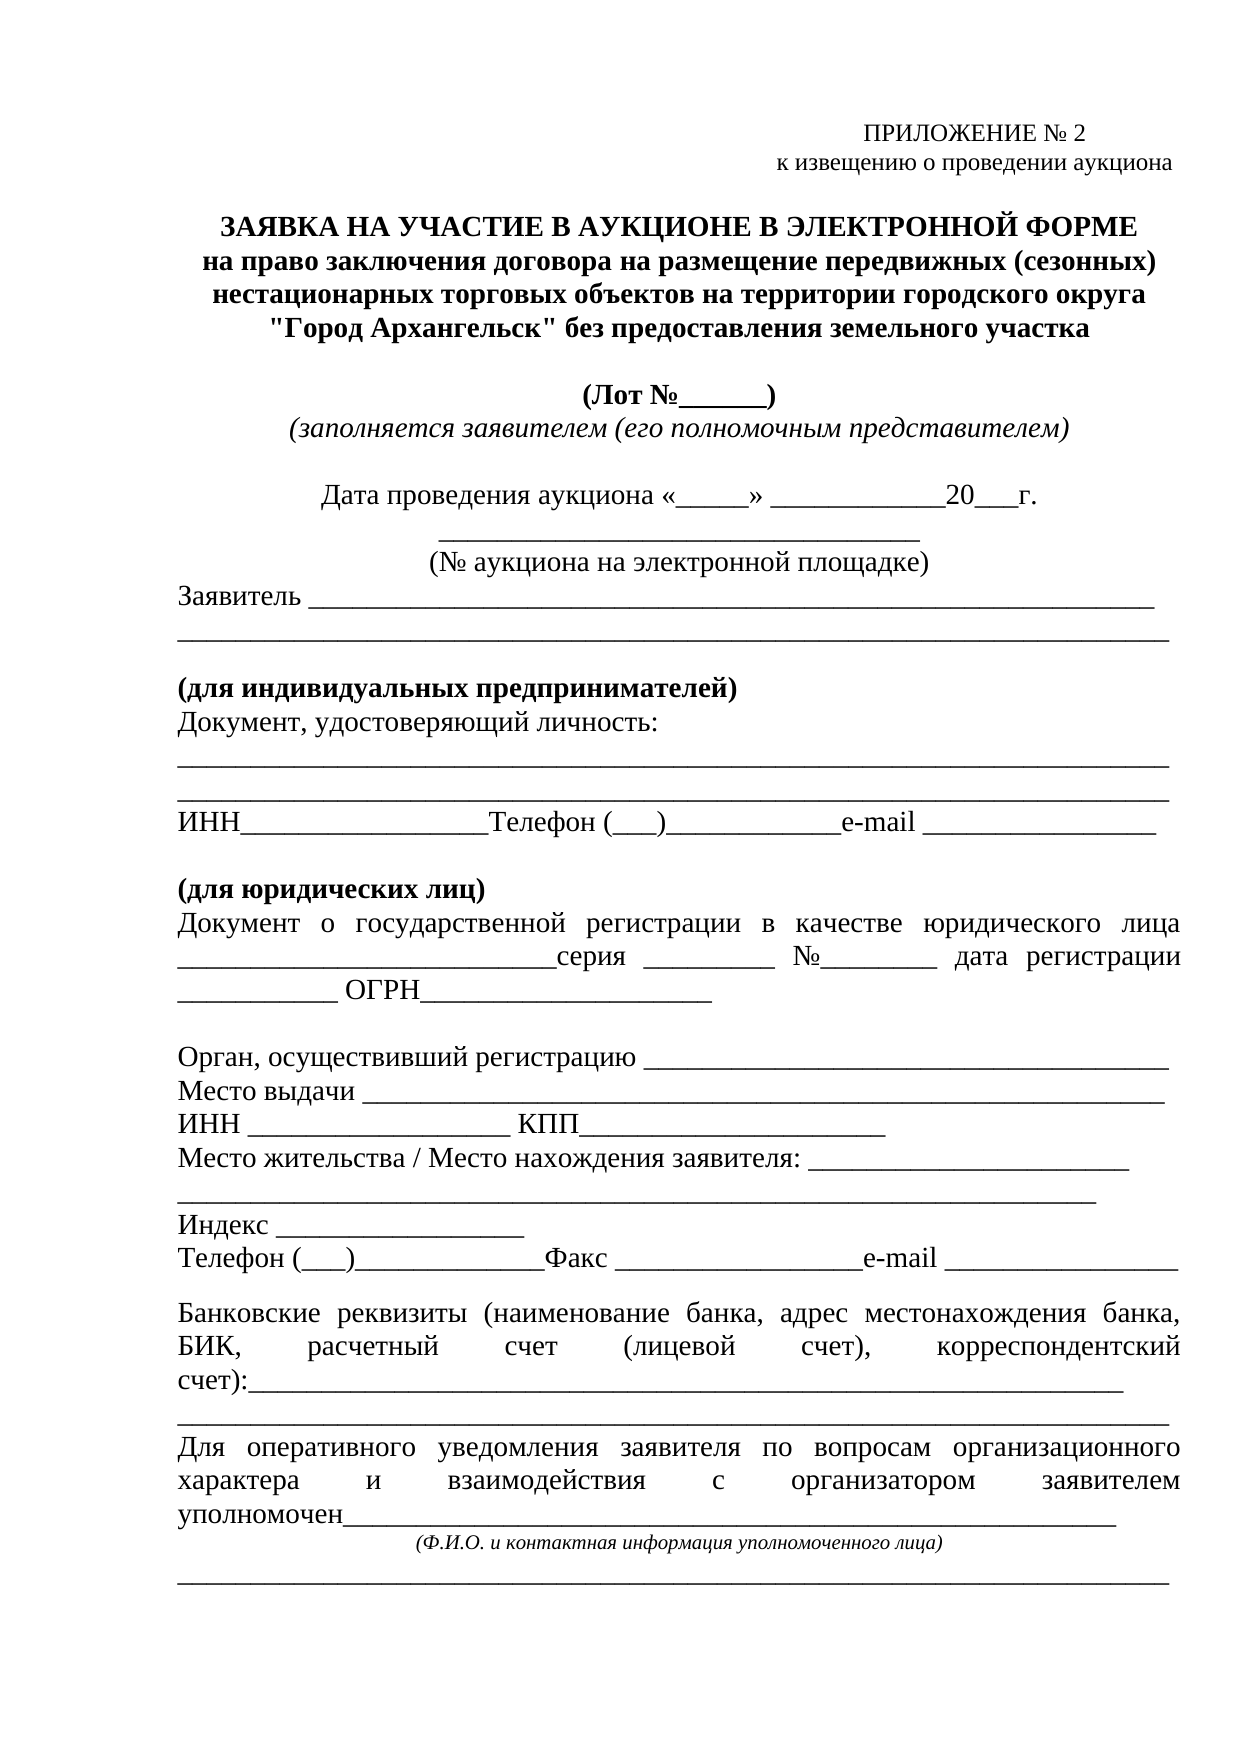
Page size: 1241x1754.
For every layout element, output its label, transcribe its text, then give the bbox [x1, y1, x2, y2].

text ________________________________________________________________________________________________________________________________________ [177, 737, 1181, 804]
text Место жительства / Место нахождения заявителя: ______________________ [177, 1140, 1181, 1173]
text (для юридических лиц) [177, 871, 1181, 905]
text (заполняется заявителем (его полномочным представителем) [177, 410, 1181, 444]
text ЗАЯВКА НА УЧАСТИЕ В АУКЦИОНЕ В ЭЛЕКТРОННОЙ ФОРМЕ [177, 209, 1181, 243]
text ПРИЛОЖЕНИЕ № 2 [768, 118, 1181, 147]
text Банковские реквизиты (наименование банка, адрес местонахождения банка, БИК, расчетный счет (лицевой счет), корреспондентский счет):____________________________________________________________ [177, 1295, 1181, 1395]
text ИНН_________________Телефон (___)____________e-mail ________________ [177, 804, 1181, 838]
text на право заключения договора на размещение передвижных (сезонных) нестационарных торговых объектов на территории городского округа "Город Архангельск" без предоставления земельного участка [177, 243, 1181, 343]
text (№ аукциона на электронной площадке) [177, 544, 1181, 578]
text к извещению о проведении аукциона [768, 147, 1181, 176]
text (для индивидуальных предпринимателей) [177, 670, 1181, 704]
text Индекс _________________ [177, 1207, 1181, 1240]
text ____________________________________________________________________ [177, 612, 1181, 645]
text Документ о государственной регистрации в качестве юридического лица __________________________серия _________ №________ дата регистрации ___________ ОГРН____________________ [177, 905, 1181, 1006]
text Телефон (___)_____________Факс _________________e-mail ________________ [177, 1240, 1181, 1274]
text _________________________________ [177, 511, 1181, 544]
text _______________________________________________________________ [177, 1173, 1181, 1207]
text Для оперативного уведомления заявителя по вопросам организационного характера и взаимодействия с организатором заявителем уполномочен_____________________________________________________ [177, 1429, 1181, 1529]
text Дата проведения аукциона «_____» ____________20___г. [177, 477, 1181, 511]
text (Лот №______) [177, 377, 1181, 410]
text (Ф.И.О. и контактная информация уполномоченного лица) [177, 1529, 1181, 1554]
text Орган, осуществивший регистрацию ____________________________________ [177, 1039, 1181, 1073]
text Заявитель __________________________________________________________ [177, 578, 1181, 612]
text ____________________________________________________________________ [177, 1395, 1181, 1429]
text ИНН __________________ КПП_____________________ [177, 1106, 1181, 1140]
text Место выдачи _______________________________________________________ [177, 1073, 1181, 1106]
text ____________________________________________________________________ [177, 1554, 1181, 1587]
text Документ, удостоверяющий личность: [177, 704, 1181, 737]
